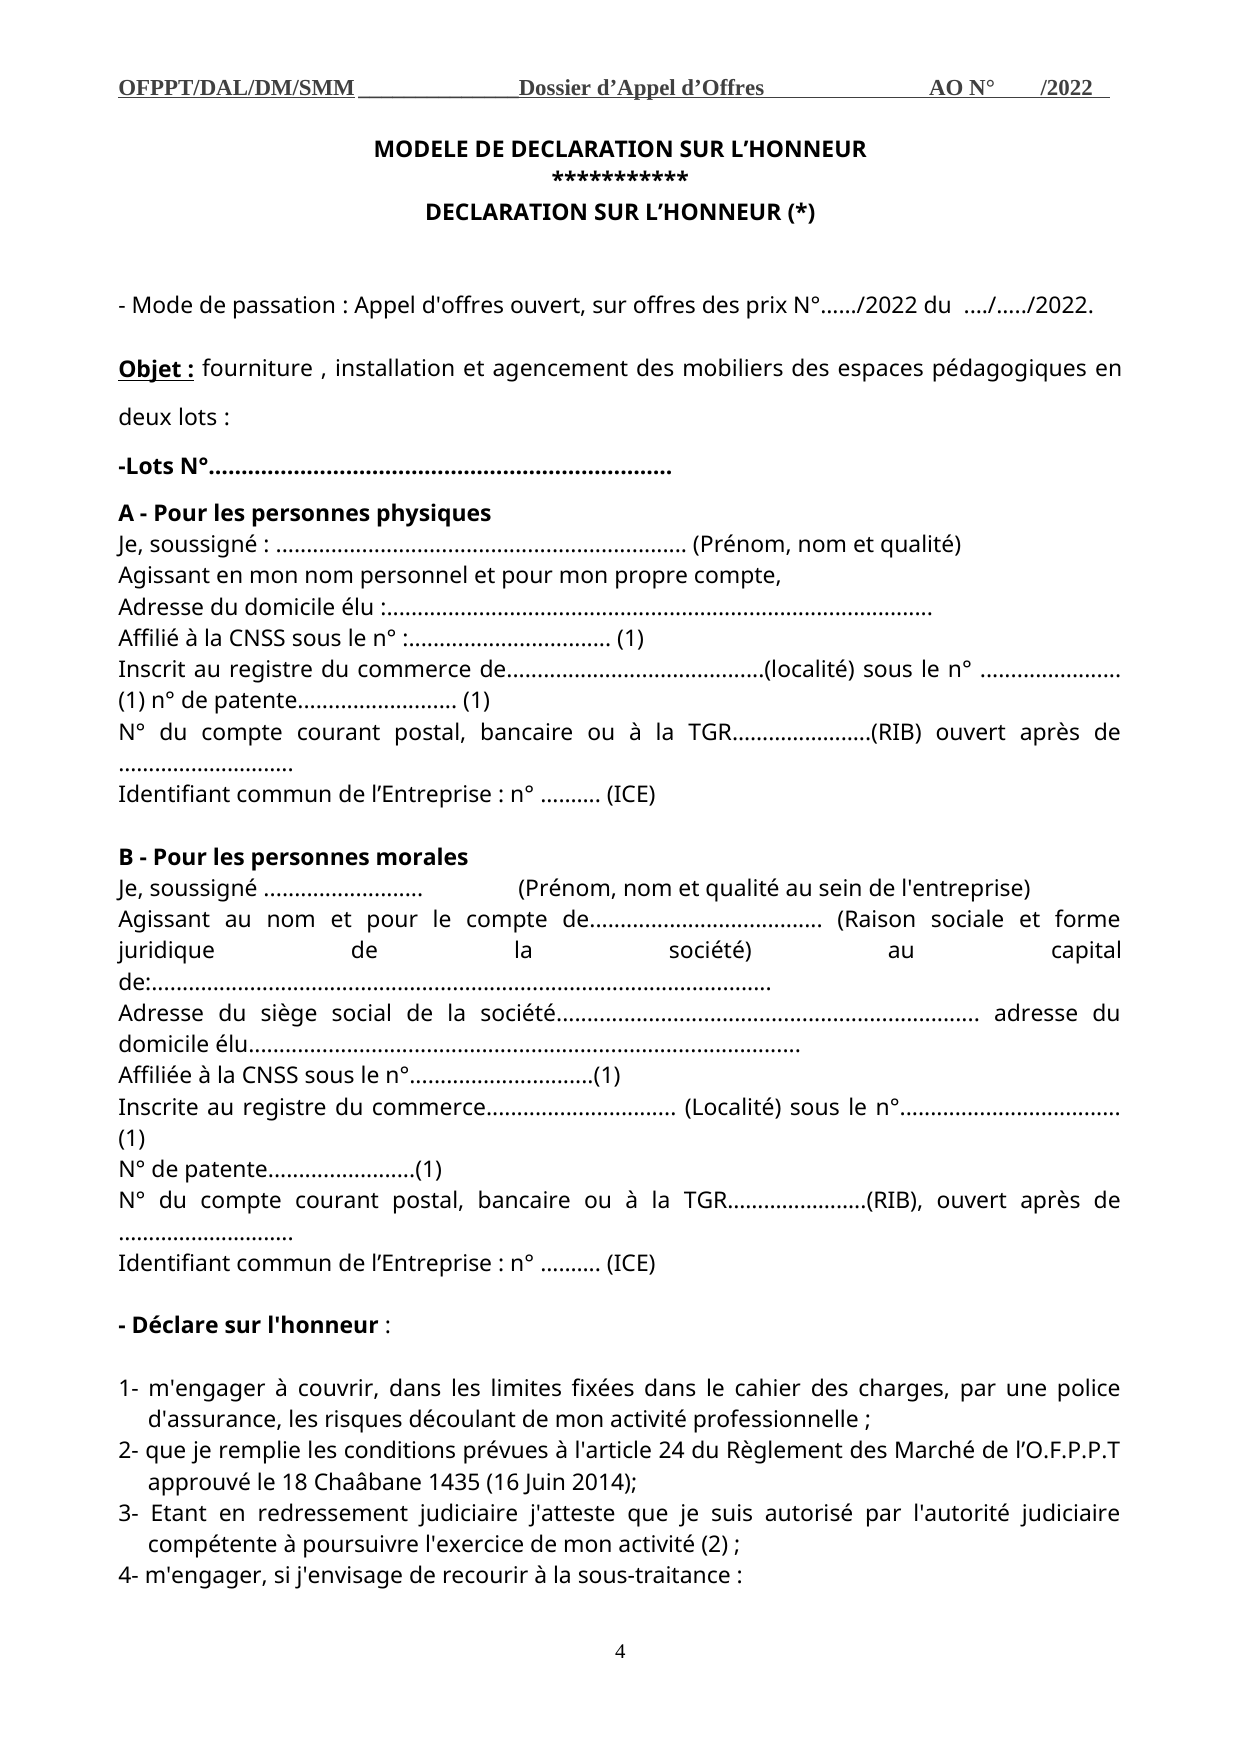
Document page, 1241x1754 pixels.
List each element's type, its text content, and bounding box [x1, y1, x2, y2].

text 2- que je remplie les conditions prévues à l'article 24 du Règlement des Marché de l’O.F.P.P.T approuvé le 18 Chaâbane 1435 (16 Juin 2014); [118, 1434, 1122, 1497]
text Adresse du domicile élu :......................................................................................... [118, 591, 1122, 622]
text Adresse du siège social de la société..................................................................... adresse du domicile élu.......................................................................................... [118, 997, 1122, 1059]
text N° du compte courant postal, bancaire ou à la TGR…………………..(RIB), ouvert après de ……………………….. [118, 1184, 1122, 1247]
text Affilié à la CNSS sous le n° :................................. (1) [118, 622, 1122, 653]
text Je, soussigné .......................... (Prénom, nom et qualité au sein de l'entreprise) [118, 872, 1122, 903]
text *********** [118, 164, 1122, 195]
text Je, soussigné : ................................................................... (Prénom, nom et qualité) [118, 528, 1122, 559]
text Inscrite au registre du commerce............................... (Localité) sous le n°....................................(1) [118, 1091, 1122, 1153]
text 4- m'engager, si j'envisage de recourir à la sous-traitance : [118, 1559, 1122, 1591]
text DECLARATION SUR L’HONNEUR (*) [118, 195, 1122, 227]
text MODELE DE DECLARATION SUR L’HONNEUR [118, 133, 1122, 164]
text Objet : fourniture , installation et agencement des mobiliers des espaces pédagogiques en deux lots : [118, 352, 1122, 434]
text N° de patente........................(1) [118, 1153, 1122, 1184]
text 1- m'engager à couvrir, dans les limites fixées dans le cahier des charges, par une police d'assurance, les risques découlant de mon activité professionnelle ; [118, 1372, 1122, 1434]
text 3- Etant en redressement judiciaire j'atteste que je suis autorisé par l'autorité judiciaire compétente à poursuivre l'exercice de mon activité (2) ; [118, 1497, 1122, 1559]
text -Lots N°…………………………………………………………….. [118, 450, 1122, 481]
text Agissant au nom et pour le compte de...................................... (Raison sociale et forme juridique de la société) au capital de:..................................................................................................... [118, 903, 1122, 997]
text Identifiant commun de l’Entreprise : n° ………. (ICE) [118, 778, 1122, 809]
text Agissant en mon nom personnel et pour mon propre compte, [118, 559, 1122, 591]
text B - Pour les personnes morales [118, 841, 1122, 872]
text - Mode de passation : Appel d'offres ouvert, sur offres des prix N°……/2022 du .…/…../2022. [118, 289, 1122, 320]
text Identifiant commun de l’Entreprise : n° ………. (ICE) [118, 1247, 1122, 1278]
text A - Pour les personnes physiques [118, 497, 1122, 528]
text - Déclare sur l'honneur : [118, 1309, 1122, 1341]
text Inscrit au registre du commerce de..........................................(localité) sous le n° ....................... (1) n° de patente.......................... (1) [118, 653, 1122, 716]
text Affiliée à la CNSS sous le n°..............................(1) [118, 1059, 1122, 1091]
text N° du compte courant postal, bancaire ou à la TGR…………………..(RIB) ouvert après de ……………………….. [118, 716, 1122, 778]
